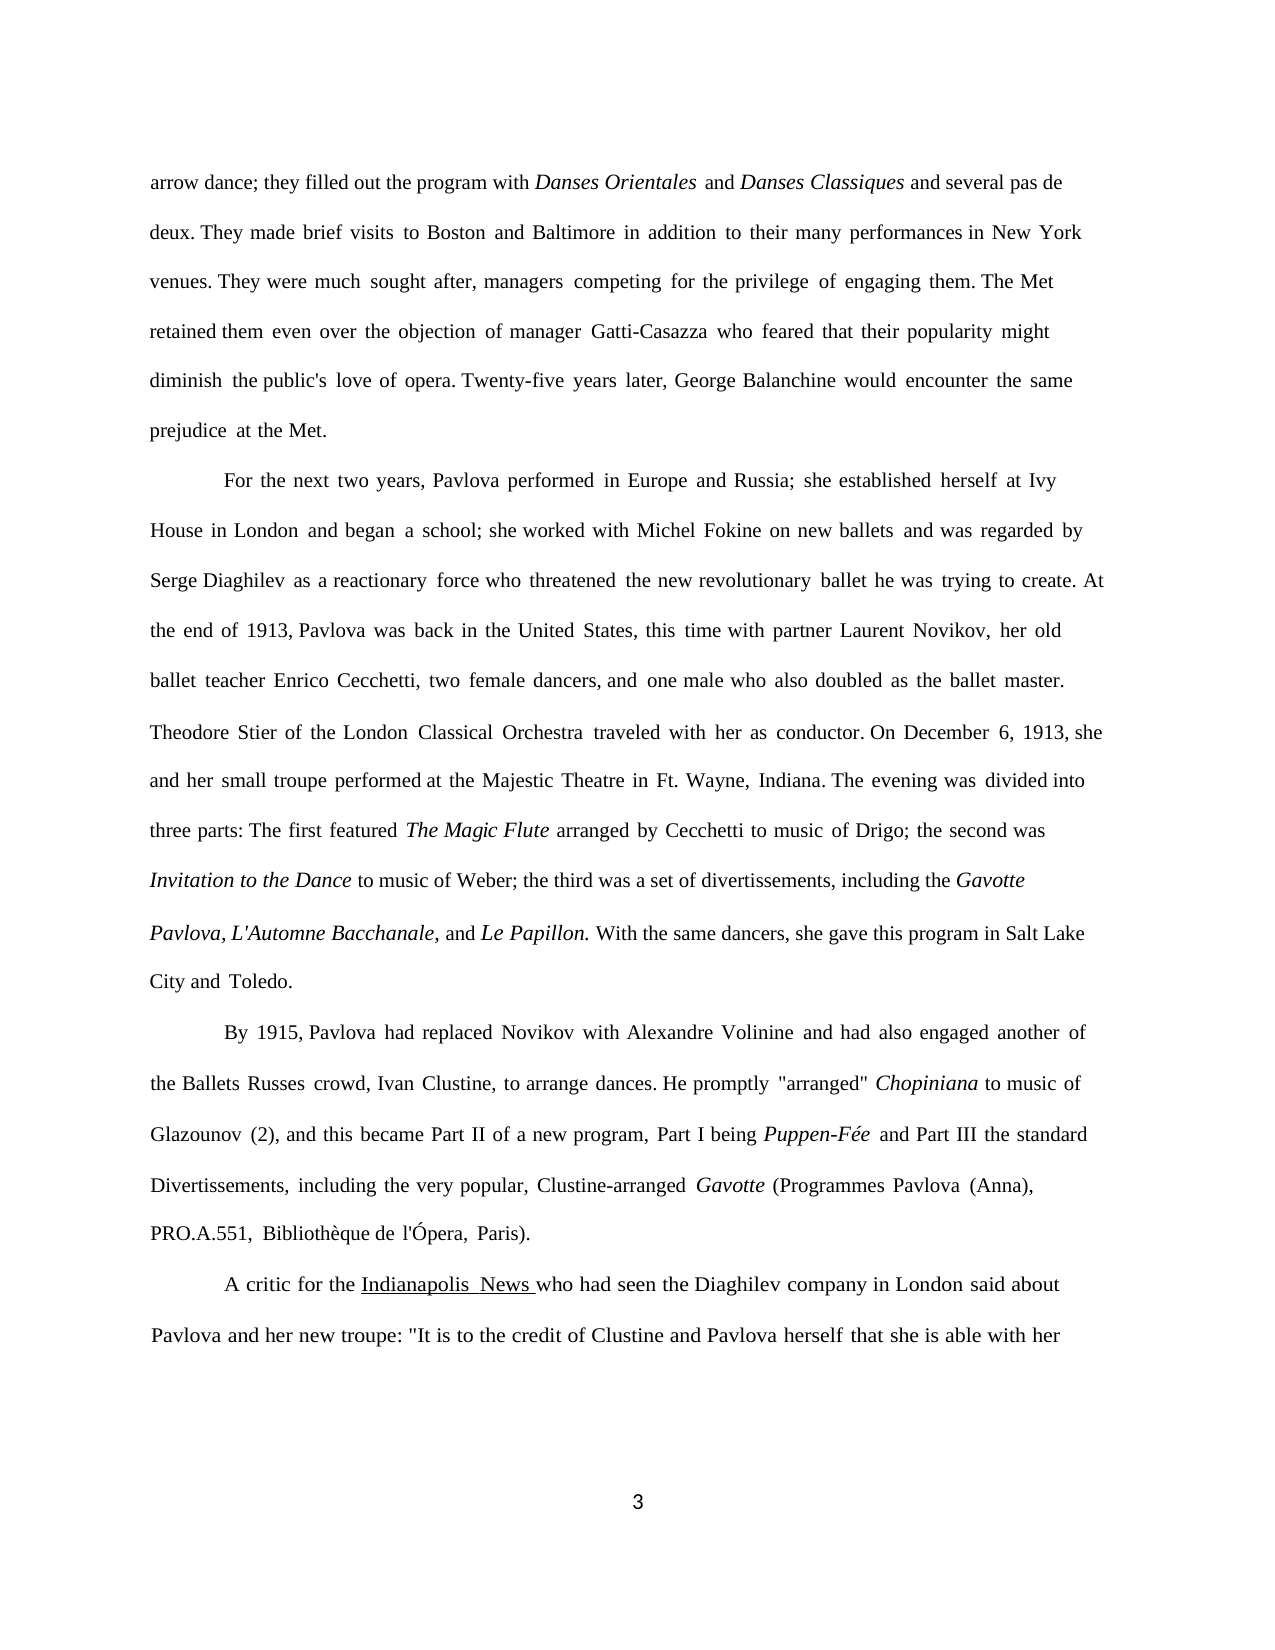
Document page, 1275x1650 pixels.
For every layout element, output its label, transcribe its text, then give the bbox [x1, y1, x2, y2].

text By 1915, Pavlova had replaced Novikov with Alexandre Volinine and had also engaged another of the Ballets Russes crowd, Ivan Clustine, to arrange dances. He promptly "arranged" Chopiniana to music of Glazounov (2), and this became Part II of a new program, Part I being Puppen-Fée and Part III the standard Divertissements, including the very popular, Clustine-arranged Gavotte (Programmes Pavlova (Anna), PRO.A.551, Bibliothèque de l'Ópera, Paris). [150, 1020, 1106, 1245]
text Theodore Stier of the London Classical Orchestra traveled with her as conductor. On December 6, 1913, she and her small troupe performed at the Majestic Theatre in Ft. Wayne, Indiana. The evening was divided into three parts: The first featured The Magic Flute arranged by Cecchetti to music of Drigo; the second was Invitation to the Dance to music of Weber; the third was a set of divertissements, including the Gavotte Pavlova, L'Automne Bacchanale, and Le Papillon. With the same dancers, she gave this program in Salt Lake City and Toledo. [149, 720, 1106, 993]
text A critic for the Indianapolis News who had seen the Diaghilev company in London said about Pavlova and her new troupe: "It is to the credit of Clustine and Pavlova herself that she is able with her [151, 1272, 1110, 1347]
text arrow dance; they filled out the program with Danses Orientales and Danses Classiques and several pas de deux. They made brief visits to Boston and Baltimore in addition to their many performances in New York venues. They were much sought after, managers competing for the privilege of engaging them. The Met retained them even over the objection of manager Gatti-Casazza who feared that their popularity might diminish the public's love of opera. Twenty-five years later, George Balanchine would encounter the same prejudice at the Met. [149, 169, 1110, 442]
text For the next two years, Pavlova performed in Europe and Russia; she established herself at Ivy House in London and began a school; she worked with Michel Fokine on new ballets and was regarded by Serge Diaghilev as a reactionary force who threatened the new revolutionary ballet he was trying to create. At the end of 1913, Pavlova was back in the United States, this time with partner Laurent Novikov, her old ballet teacher Enrico Cecchetti, two female dancers, and one male who also doubled as the ballet master. [150, 468, 1106, 692]
